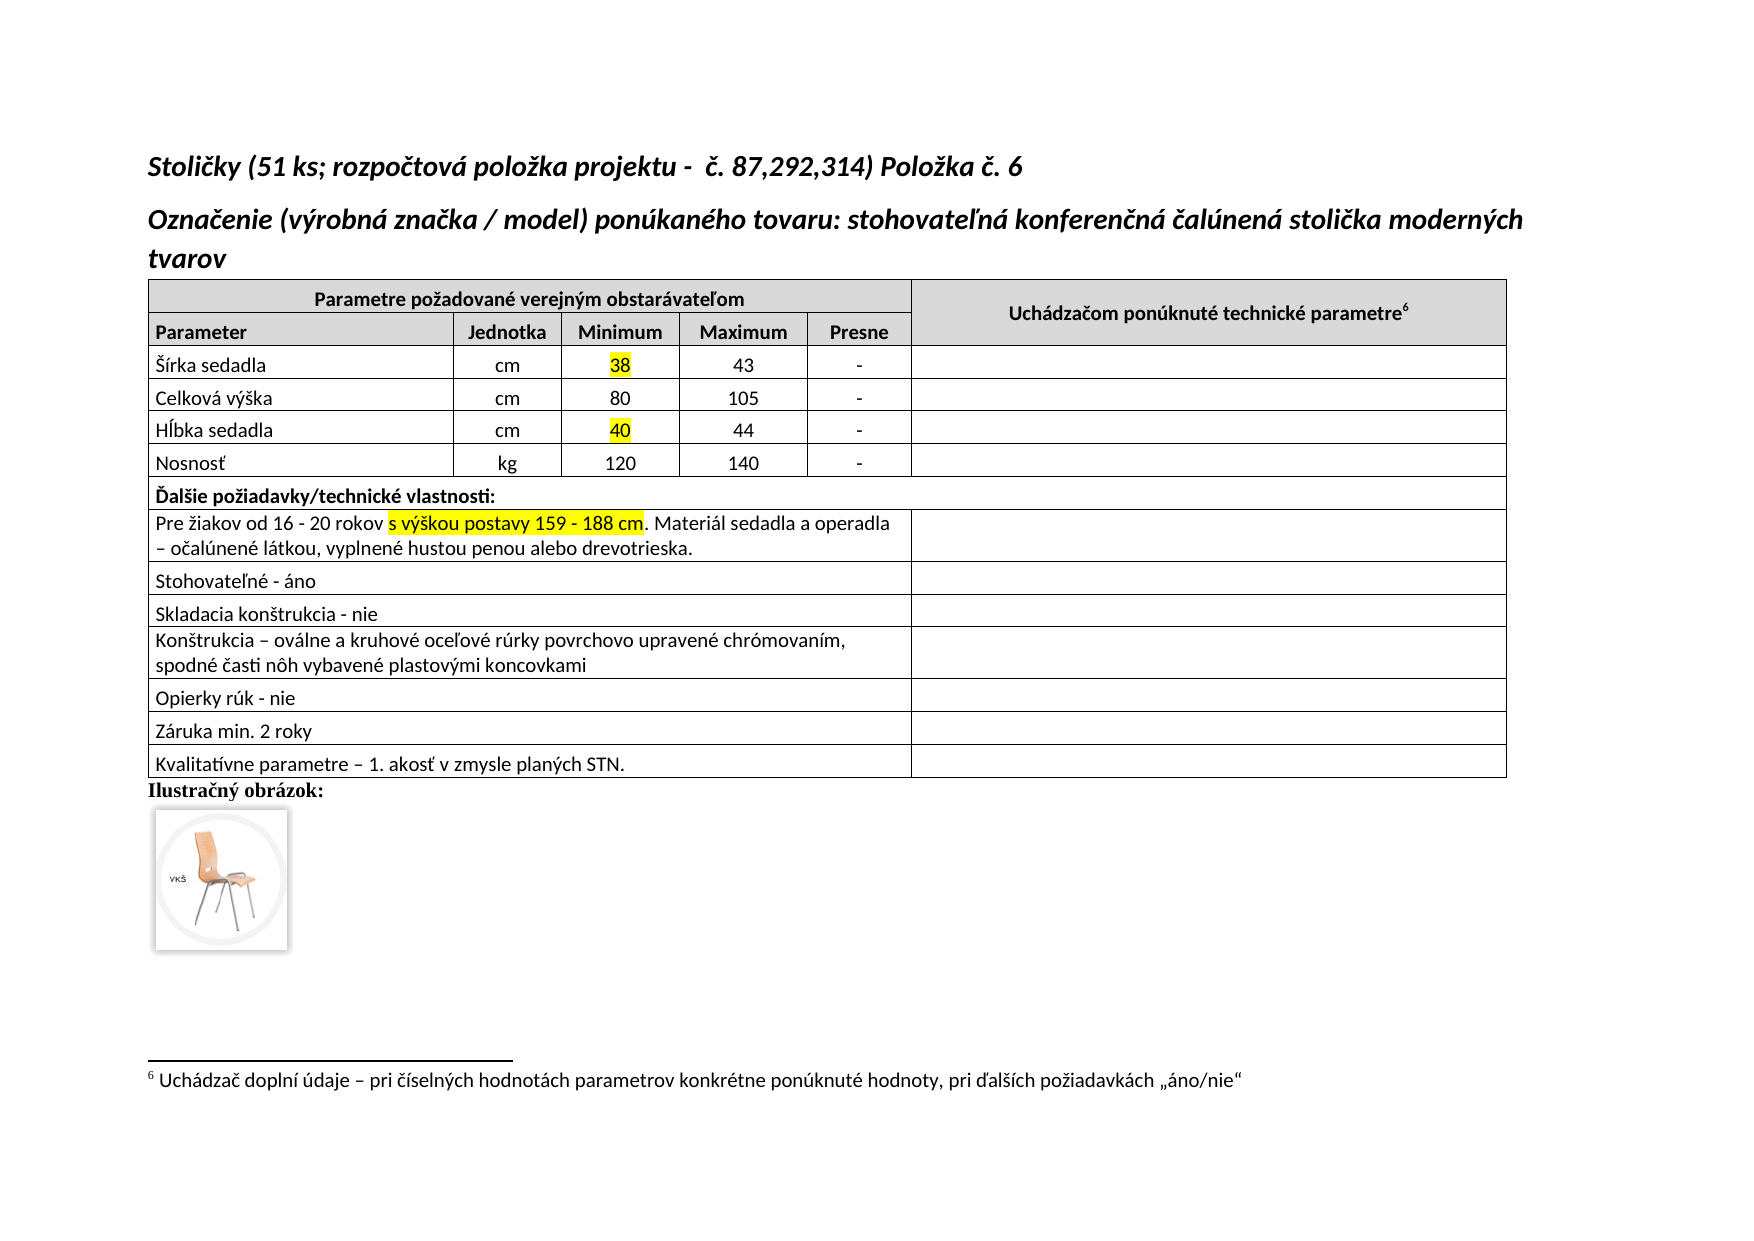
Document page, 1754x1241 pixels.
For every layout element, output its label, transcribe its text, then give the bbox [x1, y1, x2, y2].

table_cell Presne [808, 313, 911, 345]
table_cell 105 [680, 379, 807, 410]
table_cell [912, 444, 1506, 476]
table_cell [912, 379, 1506, 410]
table_header Parametre požadované verejným obstarávateľom [149, 280, 911, 312]
table_cell Záruka min. 2 roky [149, 712, 911, 744]
table_cell [912, 510, 1506, 561]
picture [147, 801, 294, 957]
table_cell 38 [562, 346, 679, 377]
table_cell 44 [680, 411, 807, 443]
table_cell [912, 595, 1506, 626]
table_cell Minimum [562, 313, 679, 345]
table_cell Parameter [149, 313, 453, 345]
table_cell Nosnosť [149, 444, 453, 476]
table_cell - [808, 379, 911, 410]
table_cell Opierky rúk - nie [149, 679, 911, 711]
table_cell Stohovateľné - áno [149, 562, 911, 593]
text Označenie (výrobná značka / model) ponúkaného tovaru: stohovateľná konferenčná čalúnená stolička moderných tvarov [148, 201, 1606, 276]
text Stoličky (51 ks; rozpočtová položka projektu - č. 87,292,314) Položka č. 6 [148, 148, 1606, 183]
table_cell Celková výška [149, 379, 453, 410]
table_cell 120 [562, 444, 679, 476]
table_cell [912, 627, 1506, 678]
table_cell cm [454, 346, 561, 377]
table_cell 43 [680, 346, 807, 377]
table_cell Konštrukcia – oválne a kruhové oceľové rúrky povrchovo upravené chrómovaním, spodné časti nôh vybavené plastovými koncovkami [149, 627, 911, 678]
table_cell [912, 679, 1506, 711]
table_cell 80 [562, 379, 679, 410]
table_cell cm [454, 379, 561, 410]
table_cell [912, 562, 1506, 593]
table_cell Kvalitatívne parametre – 1. akosť v zmysle planých STN. [149, 745, 911, 777]
table_cell Ďalšie požiadavky/technické vlastnosti: [149, 477, 1506, 509]
table_cell - [808, 411, 911, 443]
table_cell [912, 745, 1506, 777]
table_cell Pre žiakov od 16 - 20 rokov s výškou postavy 159 - 188 cm. Materiál sedadla a operadla – očalúnené látkou, vyplnené hustou penou alebo drevotrieska. [149, 510, 911, 561]
table_cell 140 [680, 444, 807, 476]
table_cell Jednotka [454, 313, 561, 345]
table_cell cm [454, 411, 561, 443]
table_cell kg [454, 444, 561, 476]
table_cell Hĺbka sedadla [149, 411, 453, 443]
table_cell - [808, 444, 911, 476]
table_cell Maximum [680, 313, 807, 345]
table_cell [912, 411, 1506, 443]
table_cell - [808, 346, 911, 377]
table_cell Šírka sedadla [149, 346, 453, 377]
text Ilustračný obrázok: [148, 778, 1606, 802]
table_cell [912, 346, 1506, 377]
table_cell 40 [562, 411, 679, 443]
table_cell Skladacia konštrukcia - nie [149, 595, 911, 626]
table_header Uchádzačom ponúknuté technické parametre [912, 280, 1506, 345]
table_cell [912, 712, 1506, 744]
